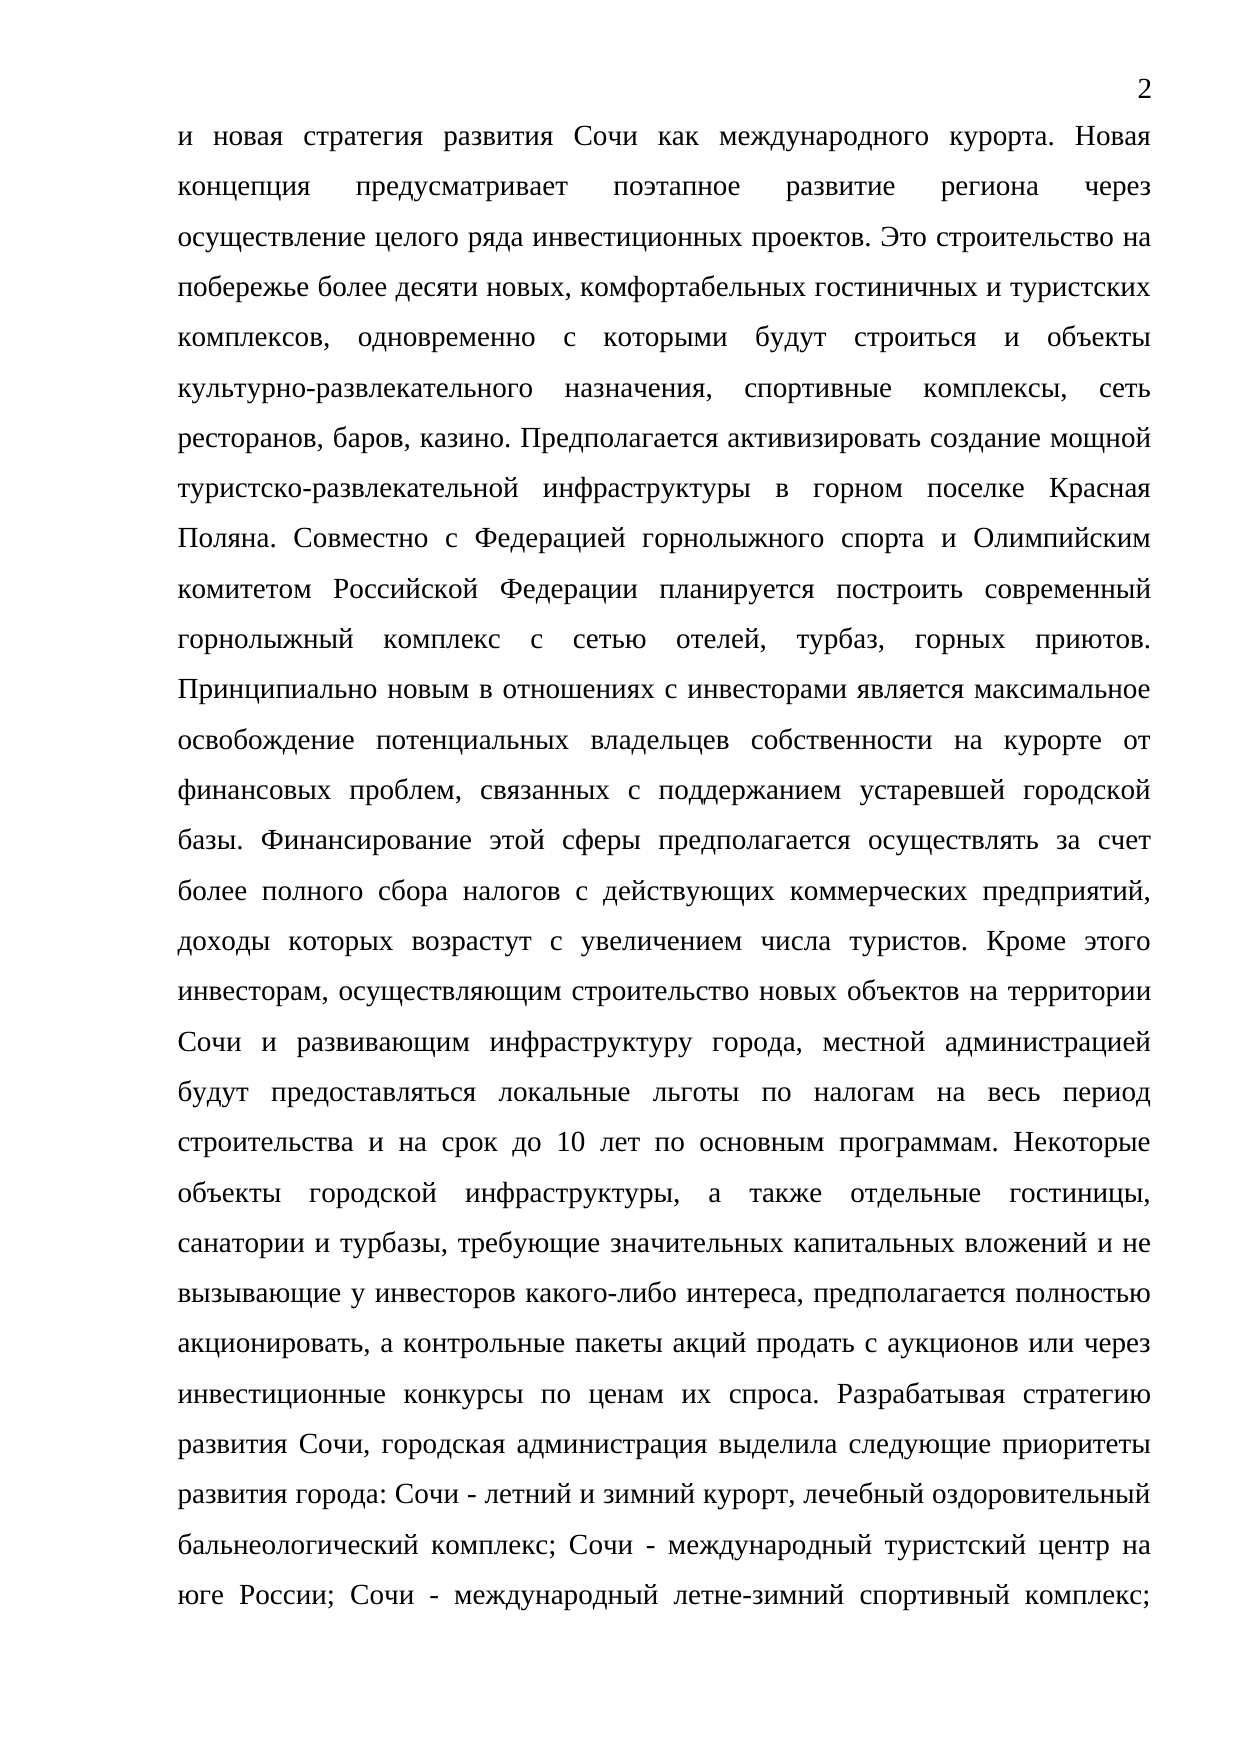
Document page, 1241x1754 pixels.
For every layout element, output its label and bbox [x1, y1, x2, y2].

text [177, 118, 1152, 1611]
